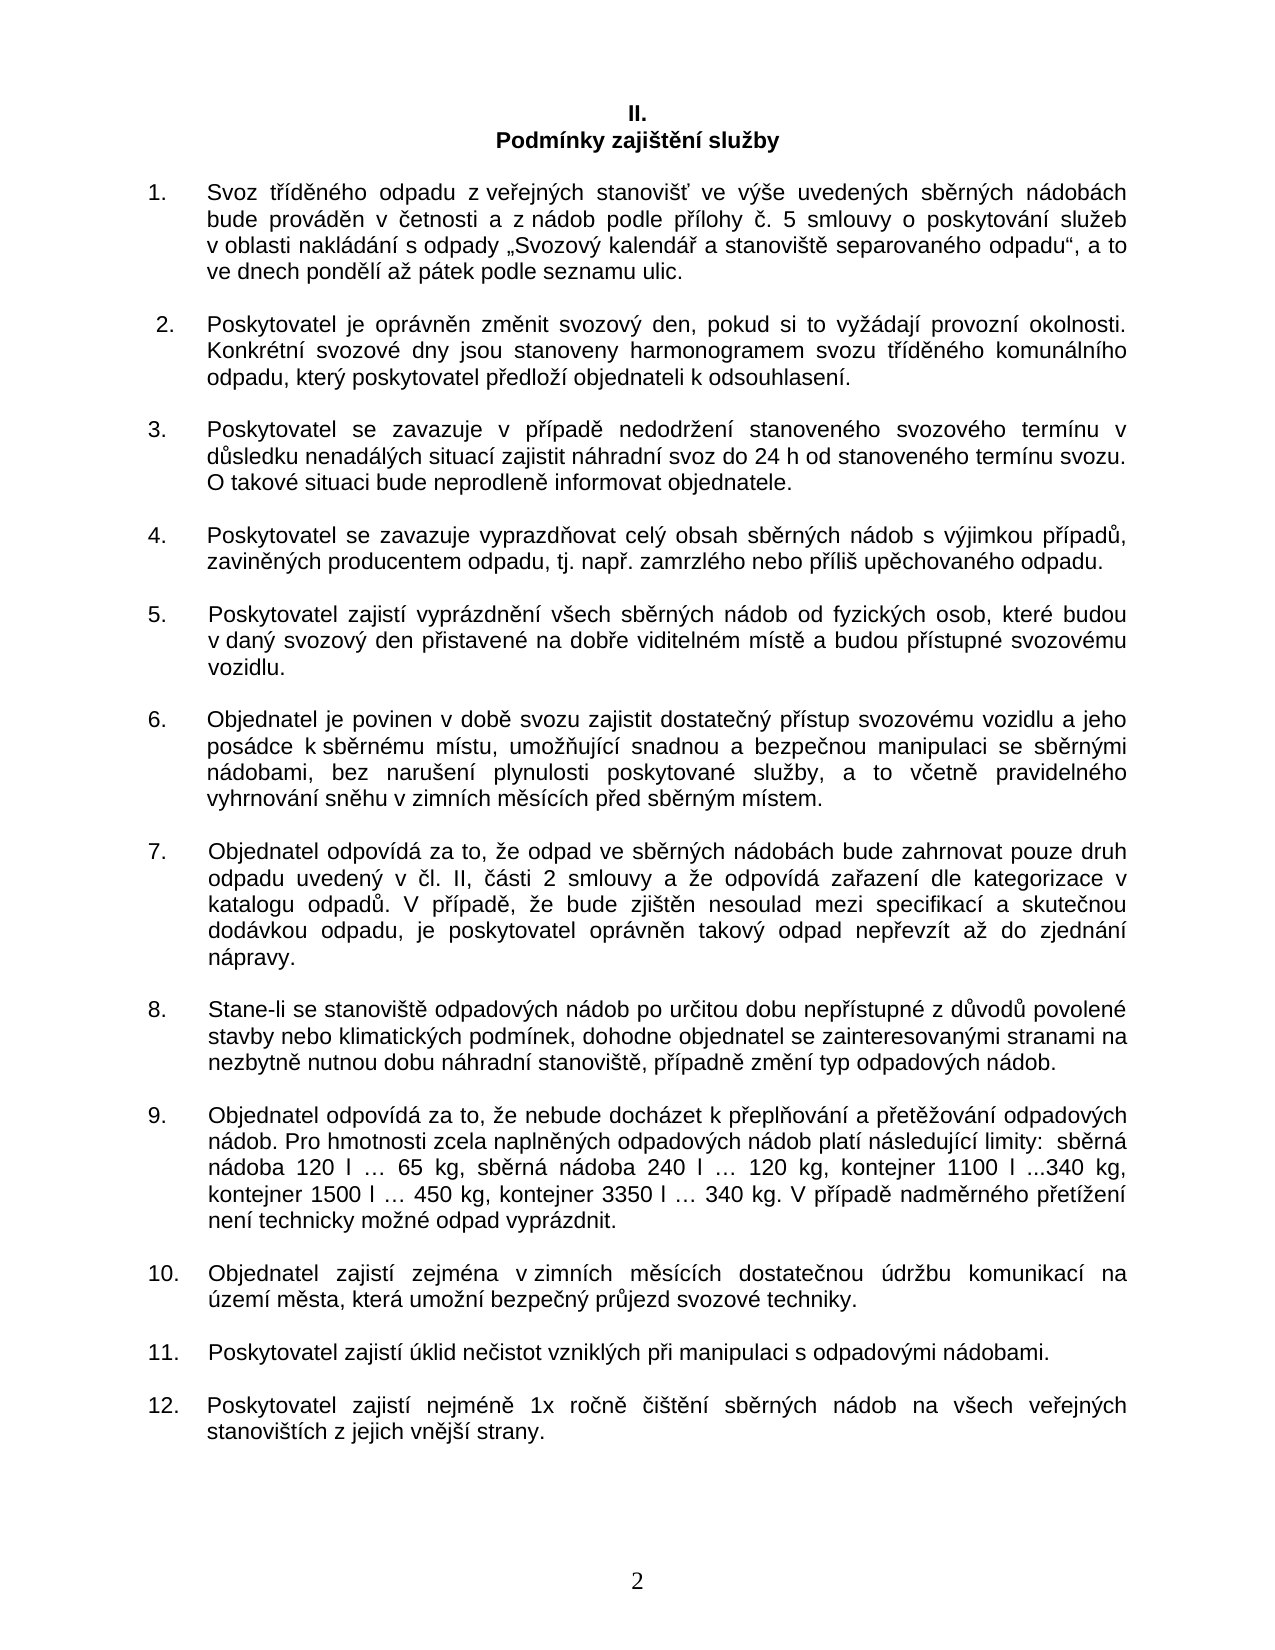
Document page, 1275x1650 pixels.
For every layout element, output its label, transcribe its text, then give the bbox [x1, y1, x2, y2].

text 8. Stane-li se stanoviště odpadových nádob po určitou dobu nepřístupné z důvodů povolené stavby nebo klimatických podmínek, dohodne objednatel se zainteresovanými stranami na nezbytně nutnou dobu náhradní stanoviště, případně změní typ odpadových nádob. [148, 996, 1127, 1075]
text 12. Poskytovatel zajistí nejméně 1x ročně čištění sběrných nádob na všech veřejných stanovištích z jejich vnější strany. [148, 1392, 1127, 1444]
text 5. Poskytovatel zajistí vyprázdnění všech sběrných nádob od fyzických osob, které budou v daný svozový den přistavené na dobře viditelném místě a budou přístupné svozovému vozidlu. [148, 601, 1127, 680]
list Svoz tříděného odpadu z veřejných stanovišť ve výše uvedených sběrných nádobách bude prováděn v četnosti a z nádob podle přílohy č. 5 smlouvy o poskytování služeb v oblasti nakládání s odpady „Svozový kalendář a stanoviště separovaného odpadu“, a to ve dnech pondělí až pátek podle seznamu ulic. [148, 179, 1127, 285]
text II. [148, 100, 1127, 127]
text Podmínky zajištění služby [148, 127, 1127, 153]
text 3. Poskytovatel se zavazuje v případě nedodržení stanoveného svozového termínu v důsledku nenadálých situací zajistit náhradní svoz do 24 h od stanoveného termínu svozu. O takové situaci bude neprodleně informovat objednatele. [148, 416, 1127, 496]
text 10. Objednatel zajistí zejména v zimních měsících dostatečnou údržbu komunikací na území města, která umožní bezpečný průjezd svozové techniky. [148, 1260, 1127, 1312]
text 6. Objednatel je povinen v době svozu zajistit dostatečný přístup svozovému vozidlu a jeho posádce k sběrnému místu, umožňující snadnou a bezpečnou manipulaci se sběrnými nádobami, bez narušení plynulosti poskytované služby, a to včetně pravidelného vyhrnování sněhu v zimních měsících před sběrným místem. [148, 706, 1127, 812]
text 11. Poskytovatel zajistí úklid nečistot vzniklých při manipulaci s odpadovými nádobami. [148, 1339, 1127, 1365]
text 4. Poskytovatel se zavazuje vyprazdňovat celý obsah sběrných nádob s výjimkou případů, zaviněných producentem odpadu, tj. např. zamrzlého nebo příliš upěchovaného odpadu. [148, 522, 1127, 574]
list Poskytovatel je oprávněn změnit svozový den, pokud si to vyžádají provozní okolnosti. Konkrétní svozové dny jsou stanoveny harmonogramem svozu tříděného komunálního odpadu, který poskytovatel předloží objednateli k odsouhlasení. [156, 311, 1127, 390]
text 7. Objednatel odpovídá za to, že odpad ve sběrných nádobách bude zahrnovat pouze druh odpadu uvedený v čl. II, části 2 smlouvy a že odpovídá zařazení dle kategorizace v katalogu odpadů. V případě, že bude zjištěn nesoulad mezi specifikací a skutečnou dodávkou odpadu, je poskytovatel oprávněn takový odpad nepřevzít až do zjednání nápravy. [148, 838, 1127, 970]
text 9. Objednatel odpovídá za to, že nebude docházet k přeplňování a přetěžování odpadových nádob. Pro hmotnosti zcela naplněných odpadových nádob platí následující limity: sběrná nádoba 120 l … 65 kg, sběrná nádoba 240 l … 120 kg, kontejner 1100 l ...340 kg, kontejner 1500 l … 450 kg, kontejner 3350 l … 340 kg. V případě nadměrného přetížení není technicky možné odpad vyprázdnit. [148, 1102, 1127, 1233]
